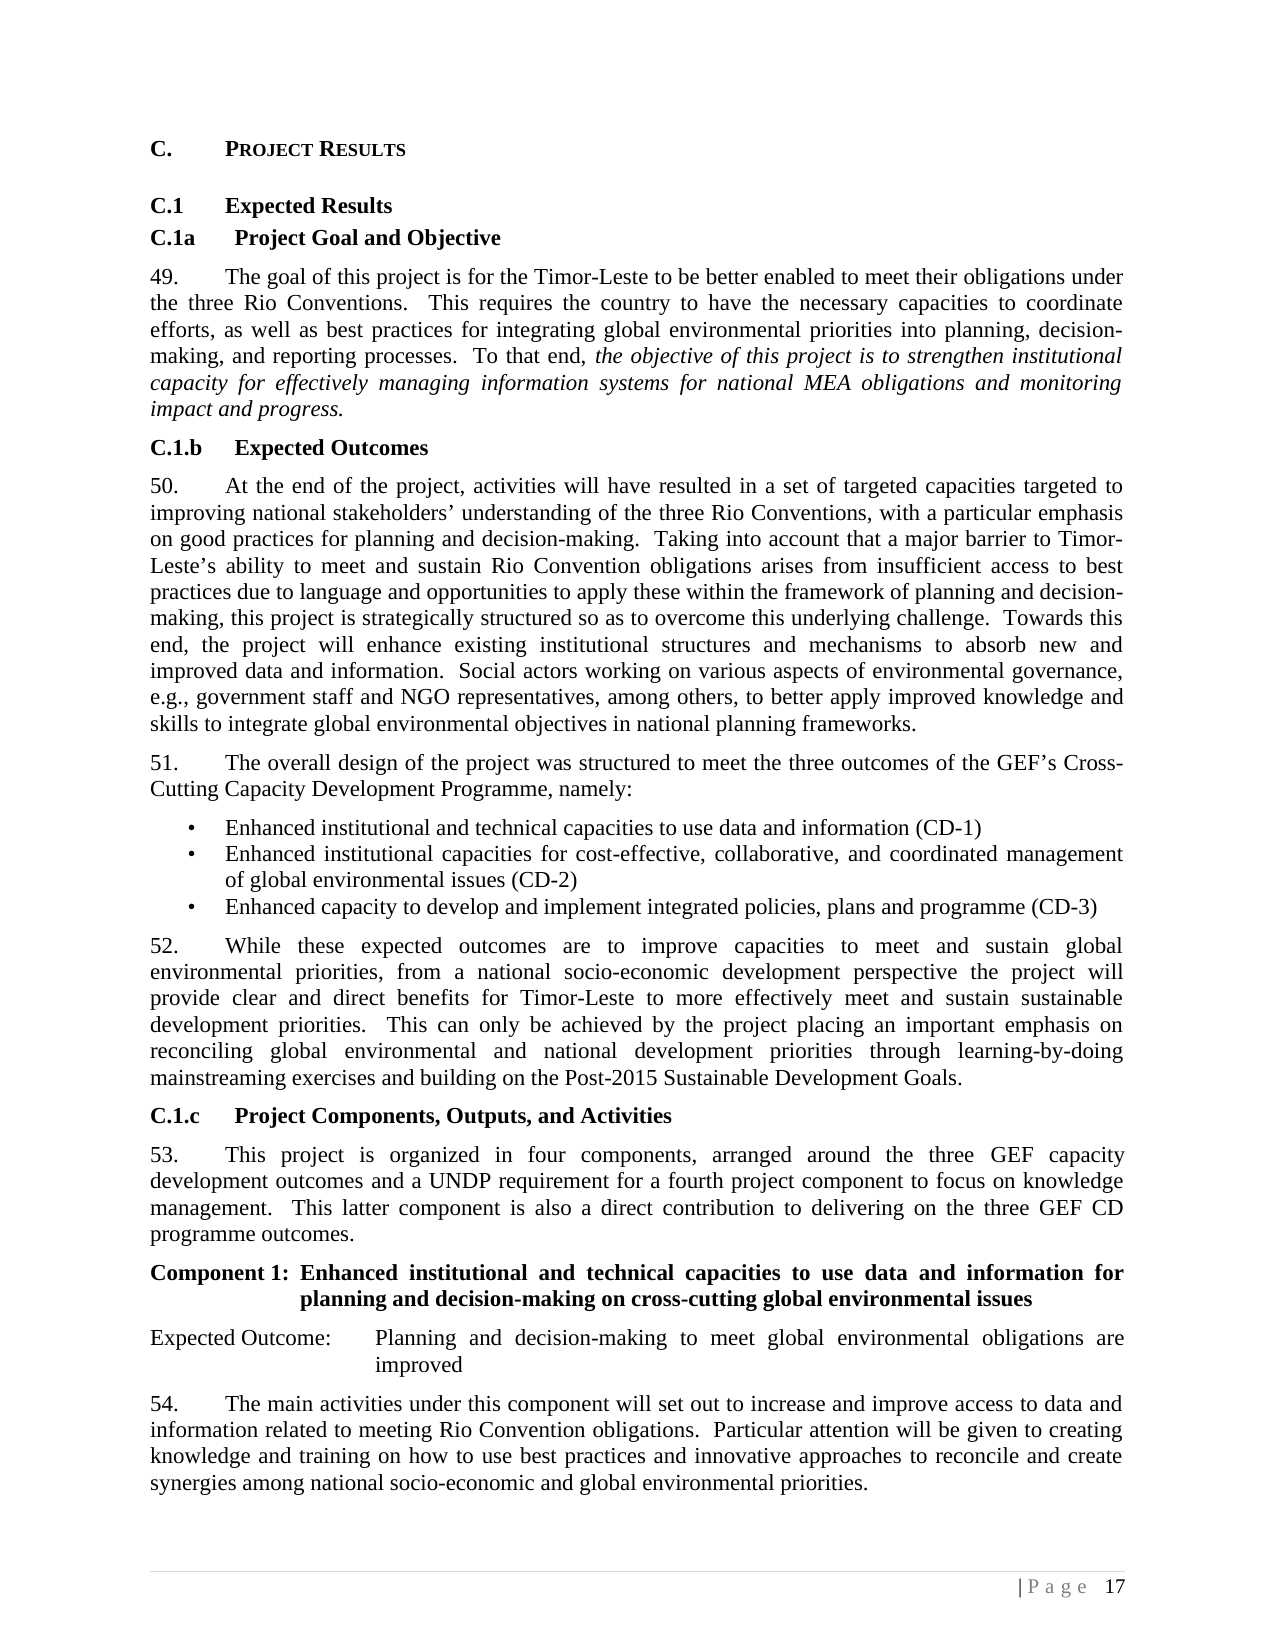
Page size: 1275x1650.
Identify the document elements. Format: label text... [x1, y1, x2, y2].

text At the end of the project, activities will have resulted in a set of targeted capacities targeted to improving national stakeholders’ understanding of the three Rio Conventions, with a particular emphasis on good practices for planning and decision-making. Taking into account that a major barrier to Timor-Leste’s ability to meet and sustain Rio Convention obligations arises from insufficient access to best practices due to language and opportunities to apply these within the framework of planning and decision-making, this project is strategically structured so as to overcome this underlying challenge. Towards this end, the project will enhance existing institutional structures and mechanisms to absorb new and improved data and information. Social actors working on various aspects of environmental governance, e.g., government staff and NGO representatives, among others, to better apply improved knowledge and skills to integrate global environmental objectives in national planning frameworks. [150, 473, 1125, 736]
text C.1 Expected Results [150, 192, 1125, 218]
text The overall design of the project was structured to meet the three outcomes of the GEF’s Cross-Cutting Capacity Development Programme, namely: [150, 749, 1125, 801]
text Expected Outcome: Planning and decision-making to meet global environmental obligations are improved [150, 1324, 1125, 1377]
subtitle C. Project Results [150, 135, 1125, 161]
text Component 1: Enhanced institutional and technical capacities to use data and information for planning and decision-making on cross-cutting global environmental issues [150, 1259, 1125, 1312]
text The main activities under this component will set out to increase and improve access to data and information related to meeting Rio Convention obligations. Particular attention will be given to creating knowledge and training on how to use best practices and innovative approaches to reconcile and create synergies among national socio-economic and global environmental priorities. [150, 1389, 1125, 1495]
list Enhanced institutional capacities for cost-effective, collaborative, and coordinated management of global environmental issues (CD-2) [187, 840, 1125, 893]
text C.1.b Expected Outcomes [150, 434, 1125, 460]
text C.1.c Project Components, Outputs, and Activities [150, 1102, 1125, 1129]
list Enhanced institutional and technical capacities to use data and information (CD-1) [187, 814, 1125, 840]
text C.1a Project Goal and Objective [150, 224, 1125, 251]
text While these expected outcomes are to improve capacities to meet and sustain global environmental priorities, from a national socio-economic development perspective the project will provide clear and direct benefits for Timor-Leste to more effectively meet and sustain sustainable development priorities. This can only be achieved by the project placing an important emphasis on reconciling global environmental and national development priorities through learning-by-doing mainstreaming exercises and building on the Post-2015 Sustainable Development Goals. [150, 932, 1125, 1090]
list Enhanced capacity to develop and implement integrated policies, plans and programme (CD-3) [187, 893, 1125, 919]
text This project is organized in four components, arranged around the three GEF capacity development outcomes and a UNDP requirement for a fourth project component to focus on knowledge management. This latter component is also a direct contribution to delivering on the three GEF CD programme outcomes. [150, 1141, 1125, 1247]
text The goal of this project is for the Timor-Leste to be better enabled to meet their obligations under the three Rio Conventions. This requires the country to have the necessary capacities to coordinate efforts, as well as best practices for integrating global environmental priorities into planning, decision-making, and reporting processes. To that end, the objective of this project is to strengthen institutional capacity for effectively managing information systems for national MEA obligations and monitoring impact and progress. [150, 263, 1125, 421]
